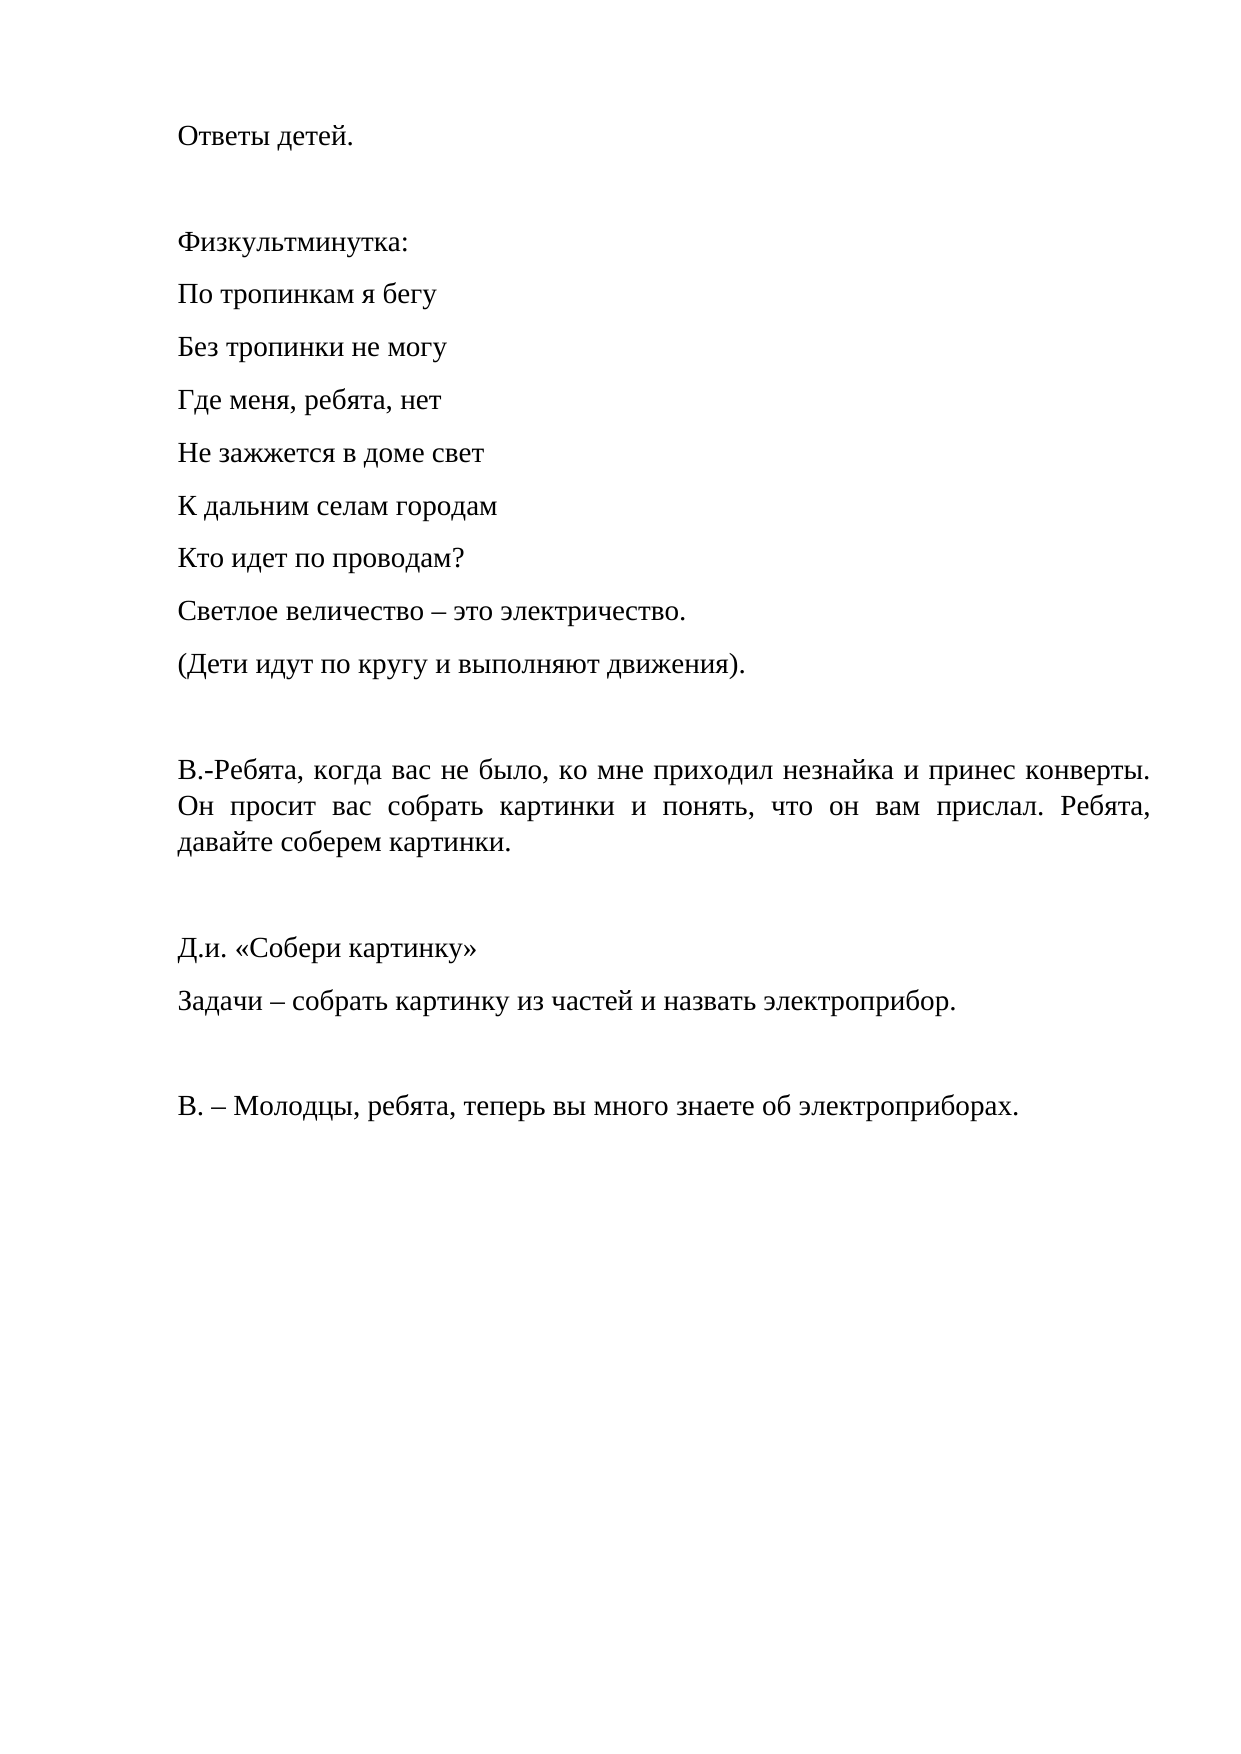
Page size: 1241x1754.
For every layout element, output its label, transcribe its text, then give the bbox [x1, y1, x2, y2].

text Д.и. «Собери картинку» [177, 930, 1152, 963]
text В.-Ребята, когда вас не было, ко мне приходил незнайка и принес конверты. Он просит вас собрать картинки и понять, что он вам прислал. Ребята, давайте соберем картинки. [177, 752, 1152, 858]
text Ответы детей. [177, 118, 1152, 152]
text Кто идет по проводам? [177, 541, 1152, 574]
text Не зажжется в доме свет [177, 435, 1152, 468]
text Задачи – собрать картинку из частей и назвать электроприбор. [177, 983, 1152, 1016]
text (Дети идут по кругу и выполняют движения). [177, 646, 1152, 680]
text Где меня, ребята, нет [177, 382, 1152, 416]
text К дальним селам городам [177, 488, 1152, 521]
text В. – Молодцы, ребята, теперь вы много знаете об электроприборах. [177, 1088, 1152, 1122]
text Физкультминутка: [177, 224, 1152, 257]
text По тропинкам я бегу [177, 277, 1152, 310]
text Без тропинки не могу [177, 329, 1152, 363]
text Светлое величество – это электричество. [177, 593, 1152, 627]
